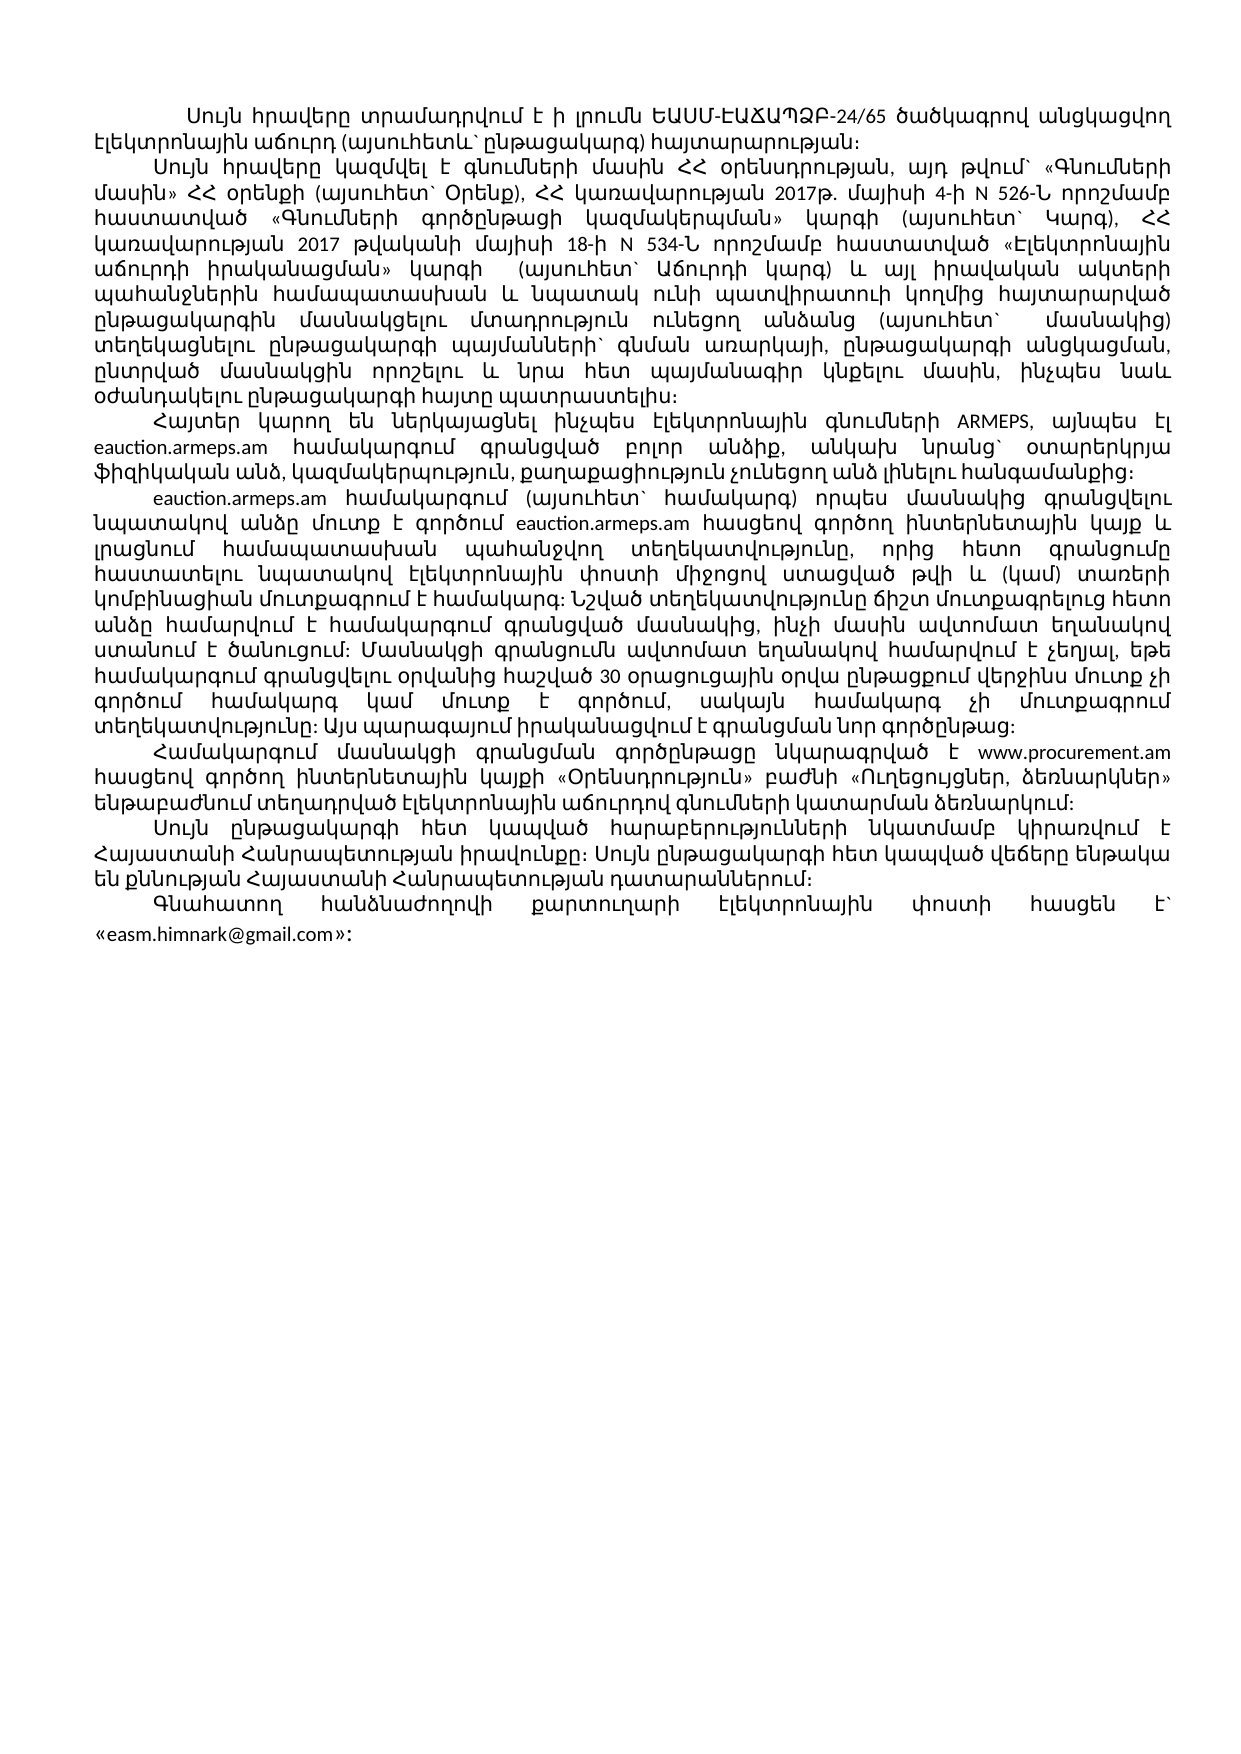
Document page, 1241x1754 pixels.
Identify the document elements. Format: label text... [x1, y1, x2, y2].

text Հայտեր կարող են ներկայացնել ինչպես էլեկտրոնային գնումների ARMEPS, այնպես էլ eauction.armeps.am համակարգում գրանցված բոլոր անձիք, անկախ նրանց` օտարերկրյա ֆիզիկական անձ, կազմակերպություն, քաղաքացիություն չունեցող անձ լինելու հանգամանքից։ [94, 409, 1171, 485]
text Համակարգում մասնակցի գրանցման գործընթացը նկարագրված է www.procurement.am հասցեով գործող ինտերնետային կայքի «Օրենսդրություն» բաժնի «Ուղեցույցներ, ձեռնարկներ» ենթաբաժնում տեղադրված էլեկտրոնային աճուրդով գնումների կատարման ձեռնարկում: [94, 739, 1171, 815]
text eauction.armeps.am համակարգում (այսուհետ` համակարգ) որպես մասնակից գրանցվելու նպատակով անձը մուտք է գործում eauction.armeps.am հասցեով գործող ինտերնետային կայք և լրացնում համապատասխան պահանջվող տեղեկատվությունը, որից հետո գրանցումը հաստատելու նպատակով էլեկտրոնային փոստի միջոցով ստացված թվի և (կամ) տառերի կոմբինացիան մուտքագրում է համակարգ: Նշված տեղեկատվությունը ճիշտ մուտքագրելուց հետո անձը համարվում է համակարգում գրանցված մասնակից, ինչի մասին ավտոմատ եղանակով ստանում է ծանուցում: Մասնակցի գրանցումն ավտոմատ եղանակով համարվում է չեղյալ, եթե համակարգում գրանցվելու օրվանից հաշված 30 օրացուցային օրվա ընթացքում վերջինս մուտք չի գործում համակարգ կամ մուտք է գործում, սակայն համակարգ չի մուտքագրում տեղեկատվությունը: Այս պարագայում իրականացվում է գրանցման նոր գործընթաց: [94, 485, 1171, 739]
text Գնահատող հանձնաժողովի քարտուղարի էլեկտրոնային փոստի հասցեն է` «easm.himnark@gmail.com»: [94, 892, 1171, 948]
text Սույն ընթացակարգի հետ կապված հարաբերությունների նկատմամբ կիրառվում է Հայաստանի Հանրապետության իրավունքը։ Սույն ընթացակարգի հետ կապված վեճերը ենթակա են քննության Հայաստանի Հանրապետության դատարաններում։ [94, 815, 1171, 892]
text Սույն հրավերը կազմվել է գնումների մասին ՀՀ օրենսդրության, այդ թվում` «Գնումների մասին» ՀՀ օրենքի (այսուհետ` Օրենք), ՀՀ կառավարության 2017թ. մայիսի 4-ի N 526-Ն որոշմամբ հաստատված «Գնումների գործընթացի կազմակերպման» կարգի (այսուհետ` Կարգ), ՀՀ կառավարության 2017 թվականի մայիսի 18-ի N 534-Ն որոշմամբ հաստատված «Էլեկտրոնային աճուրդի իրականացման» կարգի (այսուհետ` Աճուրդի կարգ) և այլ իրավական ակտերի պահանջներին համապատասխան և նպատակ ունի պատվիրատուի կողմից հայտարարված ընթացակարգին մասնակցելու մտադրություն ունեցող անձանց (այսուհետ` մասնակից) տեղեկացնելու ընթացակարգի պայմանների` գնման առարկայի, ընթացակարգի անցկացման, ընտրված մասնակցին որոշելու և նրա հետ պայմանագիր կնքելու մասին, ինչպես նաև օժանդակելու ընթացակարգի հայտը պատրաստելիս։ [94, 154, 1171, 409]
text Սույն հրավերը տրամադրվում է ի լրումն ԵԱՍՄ-ԷԱՃԱՊՁԲ-24/65 ծածկագրով անցկացվող էլեկտրոնային աճուրդ (այսուհետև` ընթացակարգ) հայտարարության։ [94, 104, 1171, 154]
